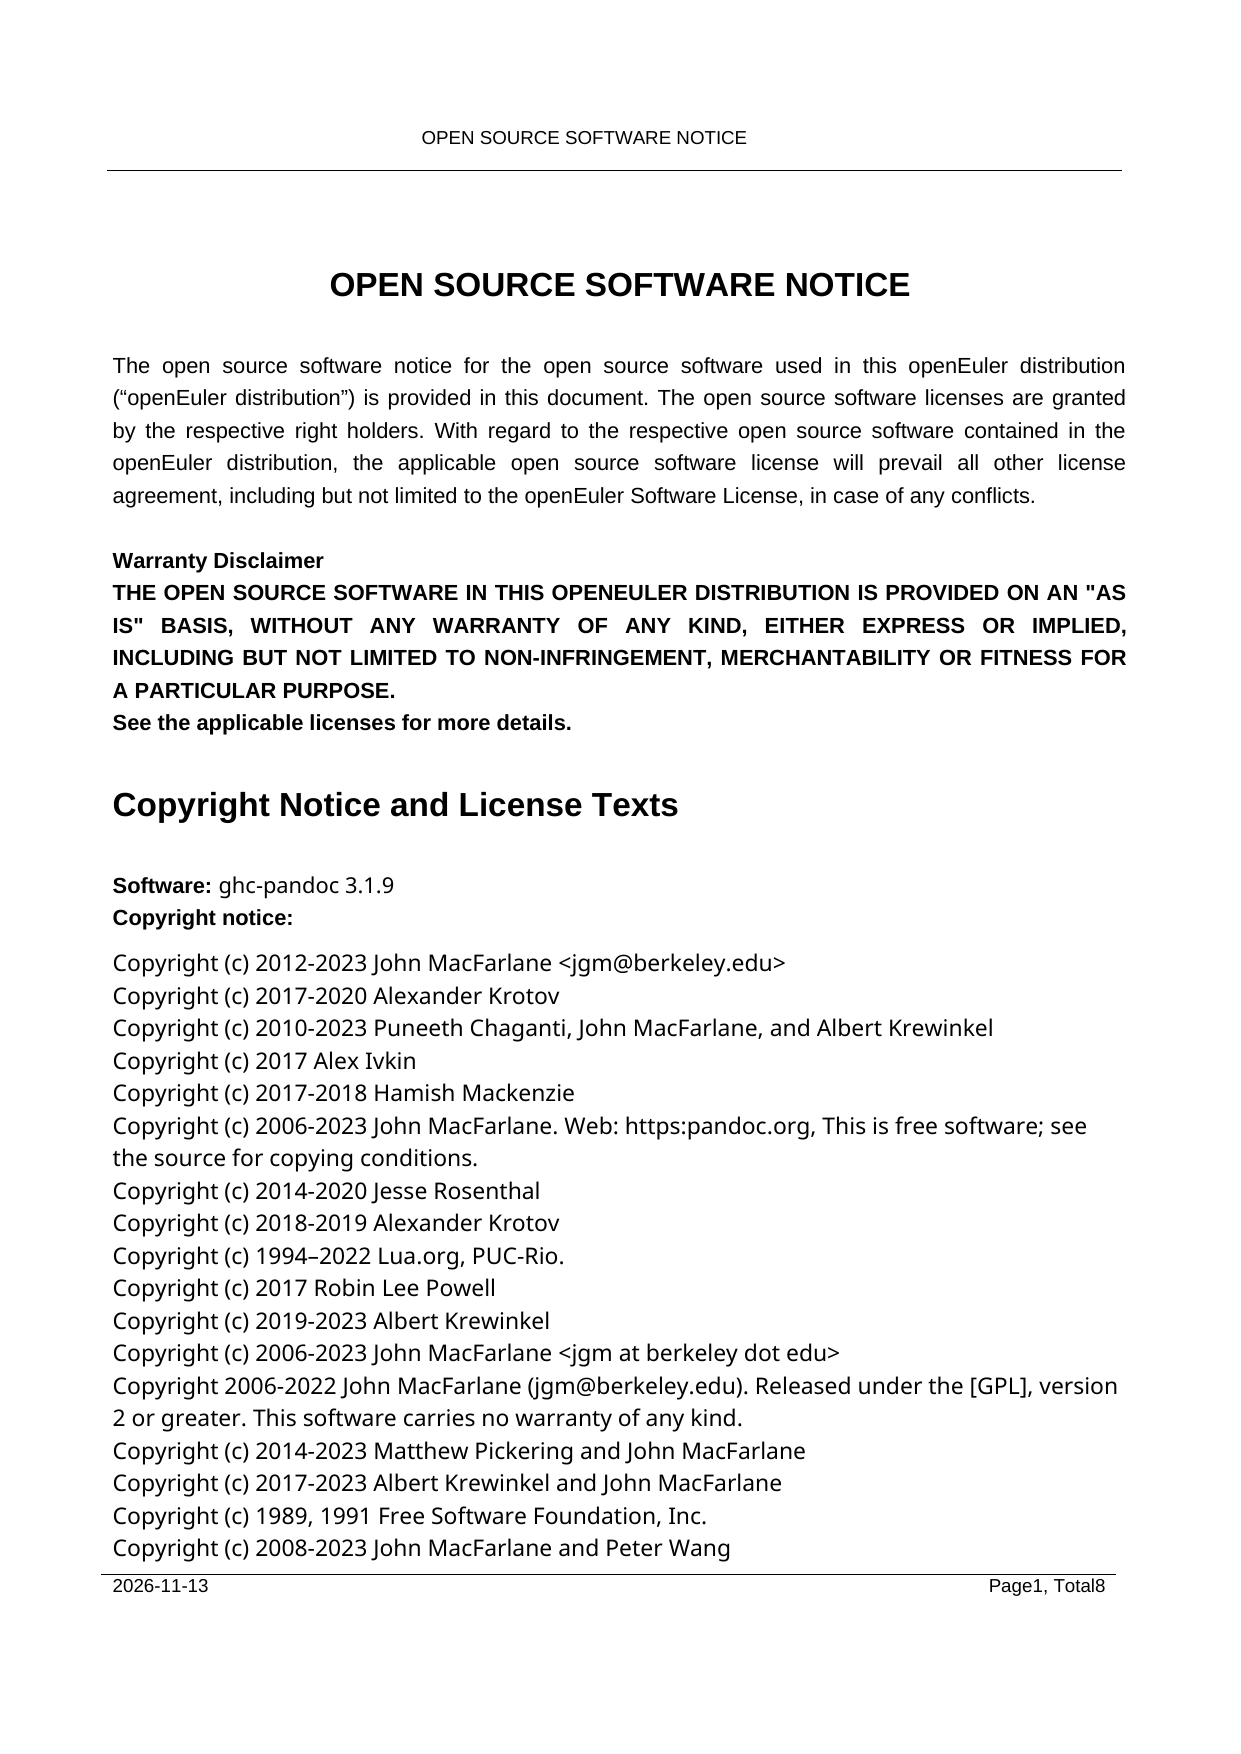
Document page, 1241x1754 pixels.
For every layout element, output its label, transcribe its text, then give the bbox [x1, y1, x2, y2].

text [112, 947, 1128, 1564]
text Copyright notice: [112, 901, 1128, 934]
text The open source software notice for the open source software used in this openEuler distribution (“openEuler distribution”) is provided in this document. The open source software licenses are granted by the respective right holders. With regard to the respective open source software contained in the openEuler distribution, the applicable open source software license will prevail all other license agreement, including but not limited to the openEuler Software License, in case of any conflicts. [112, 349, 1128, 511]
text Copyright Notice and License Texts [112, 771, 1128, 836]
title Software: ghc-pandoc 3.1.9 [112, 869, 1128, 901]
text OPEN SOURCE SOFTWARE NOTICE [112, 251, 1128, 316]
text THE OPEN SOURCE SOFTWARE IN THIS OPENEULER DISTRIBUTION IS PROVIDED ON AN "AS IS" BASIS, WITHOUT ANY WARRANTY OF ANY KIND, EITHER EXPRESS OR IMPLIED, INCLUDING BUT NOT LIMITED TO NON-INFRINGEMENT, MERCHANTABILITY OR FITNESS FOR A PARTICULAR PURPOSE. See the applicable licenses for more details. [112, 576, 1128, 739]
text Warranty Disclaimer [112, 544, 1128, 576]
